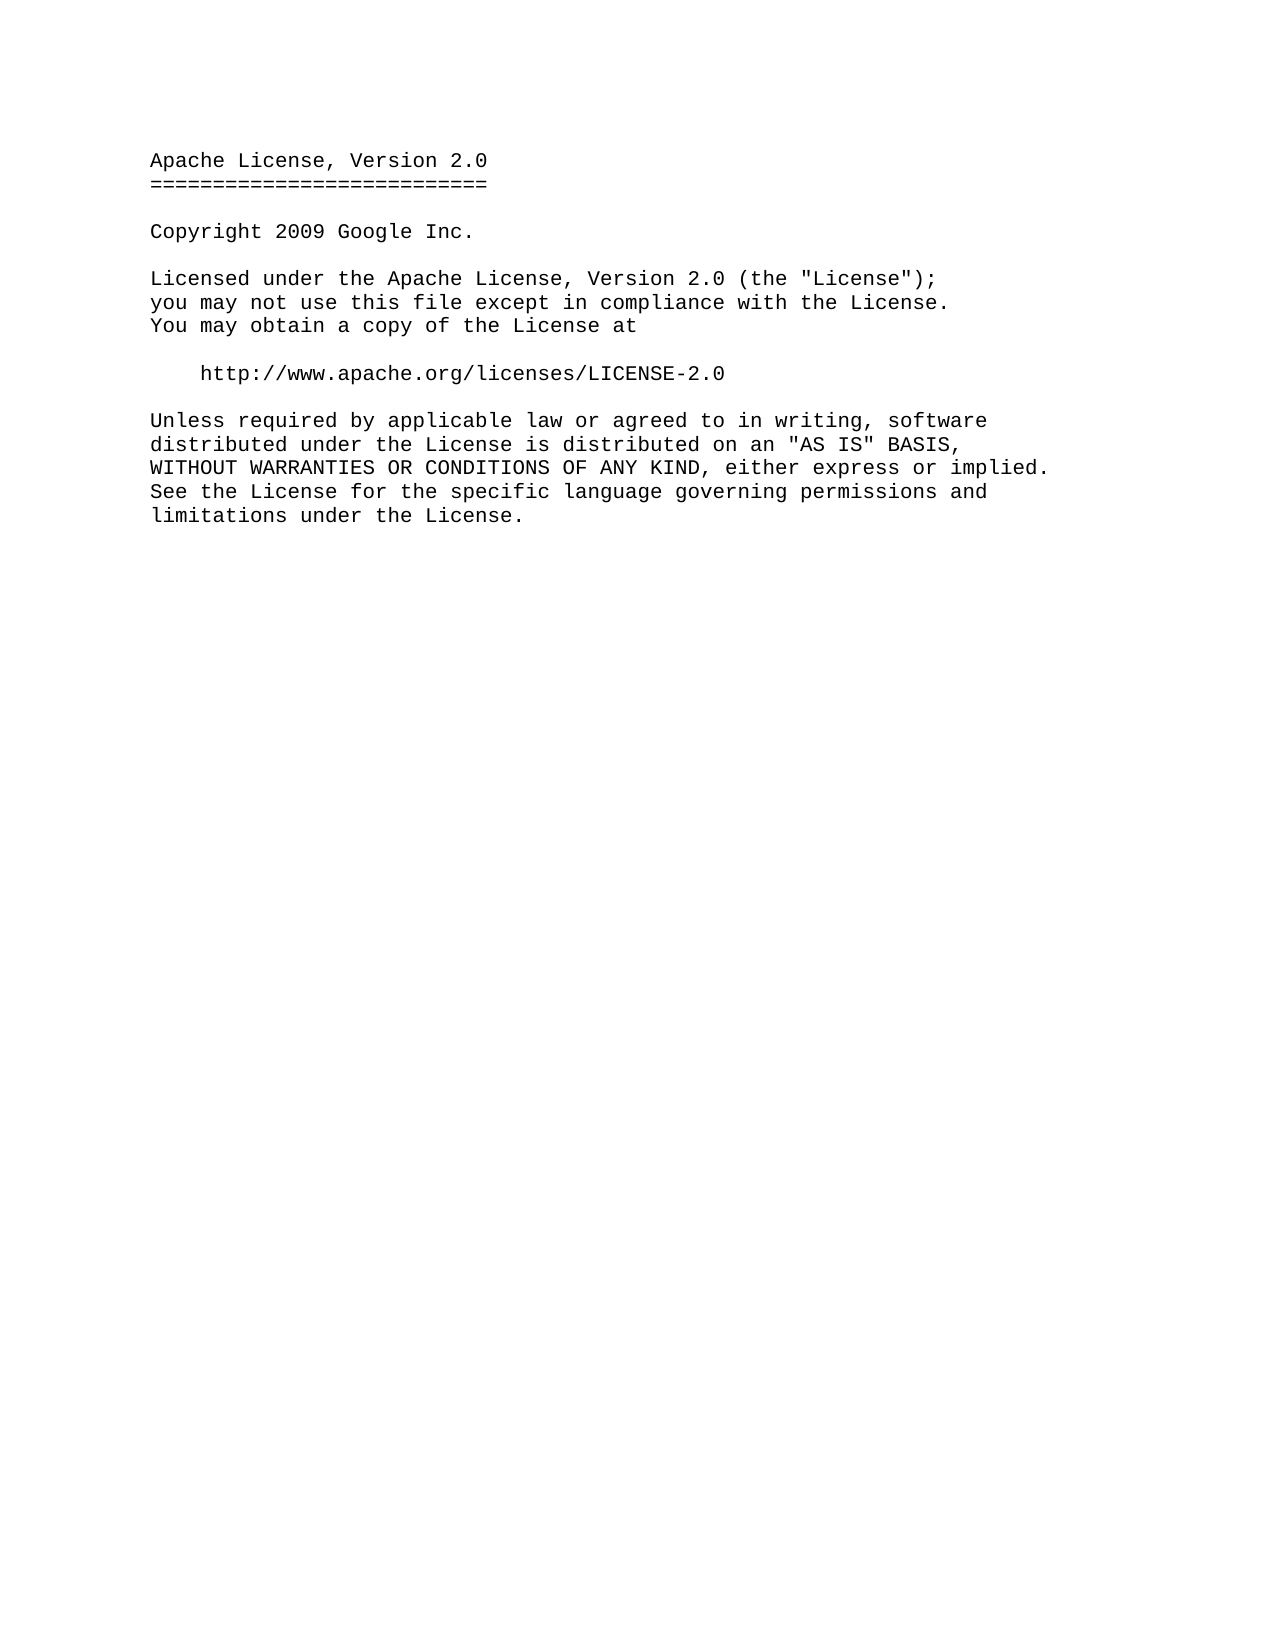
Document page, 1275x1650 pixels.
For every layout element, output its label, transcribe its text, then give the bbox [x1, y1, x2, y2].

text Copyright 2009 Google Inc. [150, 221, 1125, 244]
text See the License for the specific language governing permissions and [150, 481, 1125, 505]
text distributed under the License is distributed on an "AS IS" BASIS, [150, 434, 1125, 457]
text limitations under the License. [150, 505, 1125, 528]
text Unless required by applicable law or agreed to in writing, software [150, 410, 1125, 434]
text you may not use this file except in compliance with the License. [150, 292, 1125, 316]
text Apache License, Version 2.0 [150, 150, 1125, 174]
text =========================== [150, 174, 1125, 197]
text Licensed under the Apache License, Version 2.0 (the "License"); [150, 268, 1125, 292]
text http://www.apache.org/licenses/LICENSE-2.0 [150, 363, 1125, 386]
text You may obtain a copy of the License at [150, 316, 1125, 339]
text WITHOUT WARRANTIES OR CONDITIONS OF ANY KIND, either express or implied. [150, 457, 1125, 481]
